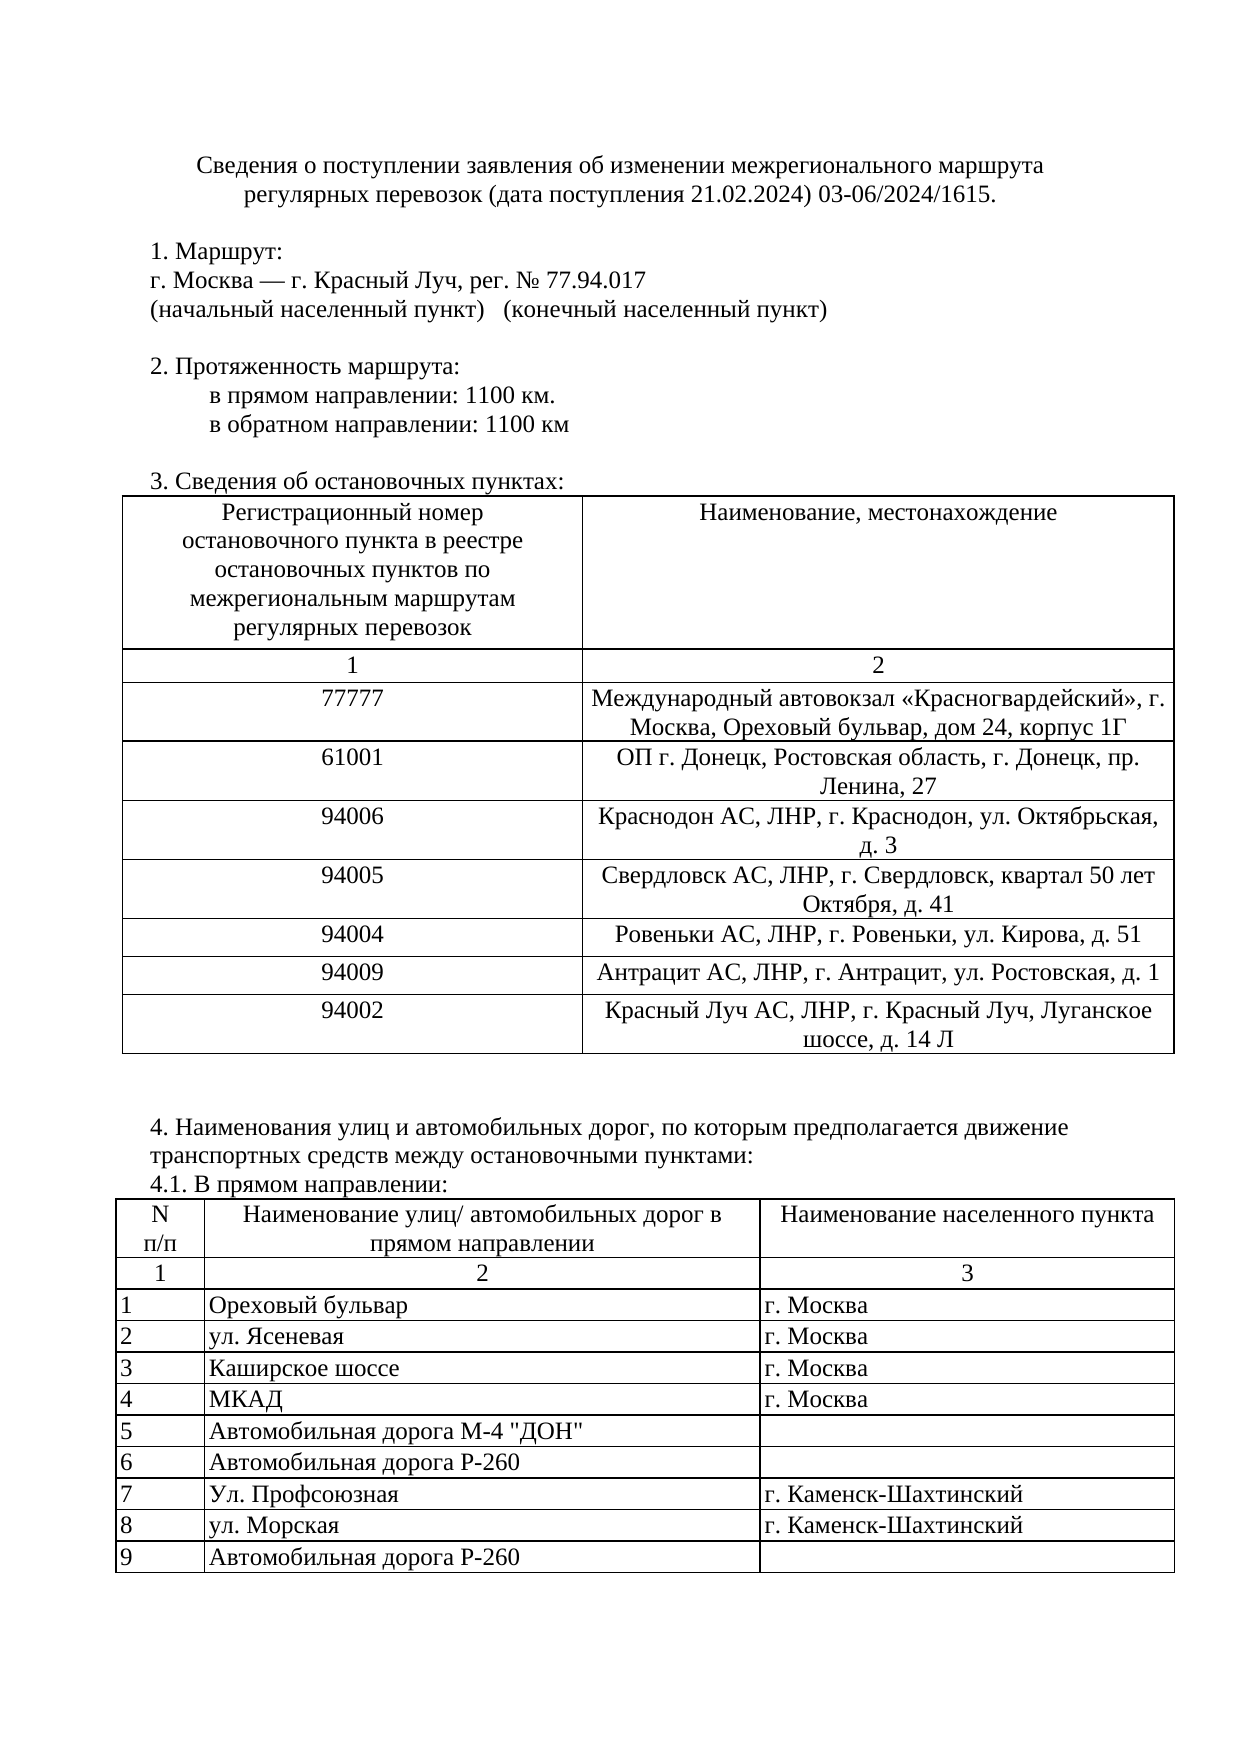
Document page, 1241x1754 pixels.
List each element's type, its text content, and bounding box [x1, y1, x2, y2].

table_cell 5 [117, 1416, 204, 1446]
table_cell 61001 [123, 742, 582, 799]
table_cell ул. Ясеневая [205, 1321, 759, 1351]
table_cell ОП г. Донецк, Ростовская область, г. Донецк, пр. Ленина, 27 [583, 742, 1173, 799]
text 4.1. В прямом направлении: [150, 1169, 1090, 1198]
table_cell 2 [205, 1258, 759, 1288]
table_cell Красный Луч АС, ЛНР, г. Красный Луч, Луганское шоссе, д. 14 Л [583, 995, 1173, 1052]
text в обратном направлении: 1100 км [150, 409, 1090, 437]
table_header Наименование, местонахождение [583, 497, 1173, 648]
text 3. Сведения об остановочных пунктах: [150, 466, 1090, 495]
table_cell 2 [583, 650, 1173, 681]
table_cell 94005 [123, 860, 582, 918]
table_cell Антрацит АС, ЛНР, г. Антрацит, ул. Ростовская, д. 1 [583, 957, 1173, 993]
table_cell Свердловск АС, ЛНР, г. Свердловск, квартал 50 лет Октября, д. 41 [583, 860, 1173, 918]
table_cell Каширское шоссе [205, 1353, 759, 1383]
table_cell Международный автовокзал «Красногвардейский», г. Москва, Ореховый бульвар, дом 24, корпус 1Г [583, 683, 1173, 740]
table_cell Ровеньки АС, ЛНР, г. Ровеньки, ул. Кирова, д. 51 [583, 919, 1173, 956]
table_cell Ореховый бульвар [205, 1290, 759, 1320]
text 1. Маршрут: [150, 236, 1090, 265]
table_cell 4 [117, 1384, 204, 1414]
table_cell 94004 [123, 919, 582, 956]
table_cell г. Москва [761, 1321, 1174, 1351]
table_cell ул. Морская [205, 1510, 759, 1540]
text Сведения о поступлении заявления об изменении межрегионального маршрута регулярных перевозок (дата поступления 21.02.2024) 03-06/2024/1615. [150, 150, 1090, 207]
table_cell 94009 [123, 957, 582, 993]
table_cell 3 [761, 1258, 1174, 1288]
table_cell г. Москва [761, 1353, 1174, 1383]
table_cell г. Каменск-Шахтинский [761, 1510, 1174, 1540]
table_cell 2 [117, 1321, 204, 1351]
text 2. Протяженность маршрута: [150, 351, 1090, 380]
table_cell 8 [117, 1510, 204, 1540]
table_cell 77777 [123, 683, 582, 740]
table_cell Автомобильная дорога М-4 "ДОН" [205, 1416, 759, 1446]
table_cell 1 [117, 1290, 204, 1320]
text г. Москва — г. Красный Луч, рег. № 77.94.017 [150, 265, 1090, 294]
table_header N п/п [117, 1200, 204, 1257]
table_cell г. Москва [761, 1290, 1174, 1320]
table_cell 7 [117, 1479, 204, 1508]
table_cell Ул. Профсоюзная [205, 1479, 759, 1508]
text 4. Наименования улиц и автомобильных дорог, по которым предполагается движение транспортных средств между остановочными пунктами: [150, 1112, 1090, 1169]
table_cell г. Москва [761, 1384, 1174, 1414]
text в прямом направлении: 1100 км. [150, 380, 1090, 409]
table_cell г. Каменск-Шахтинский [761, 1479, 1174, 1508]
table_cell 9 [117, 1542, 204, 1571]
table_cell Автомобильная дорога Р-260 [205, 1542, 759, 1571]
table_cell 6 [117, 1447, 204, 1477]
table_cell 1 [123, 650, 582, 681]
text (начальный населенный пункт) (конечный населенный пункт) [150, 294, 1090, 322]
table_header Наименование населенного пункта [761, 1200, 1174, 1257]
table_header Регистрационный номер остановочного пункта в реестре остановочных пунктов по межрегиональным маршрутам регулярных перевозок [123, 497, 582, 648]
table_cell [761, 1542, 1174, 1571]
table_cell Краснодон АС, ЛНР, г. Краснодон, ул. Октябрьская, д. 3 [583, 801, 1173, 858]
table_cell 1 [117, 1258, 204, 1288]
table_cell 94006 [123, 801, 582, 858]
table_header Наименование улиц/ автомобильных дорог в прямом направлении [205, 1200, 759, 1257]
table_cell [761, 1416, 1174, 1446]
table_cell 3 [117, 1353, 204, 1383]
table_cell Автомобильная дорога Р-260 [205, 1447, 759, 1477]
table_cell [761, 1447, 1174, 1477]
table_cell МКАД [205, 1384, 759, 1414]
table_cell 94002 [123, 995, 582, 1052]
